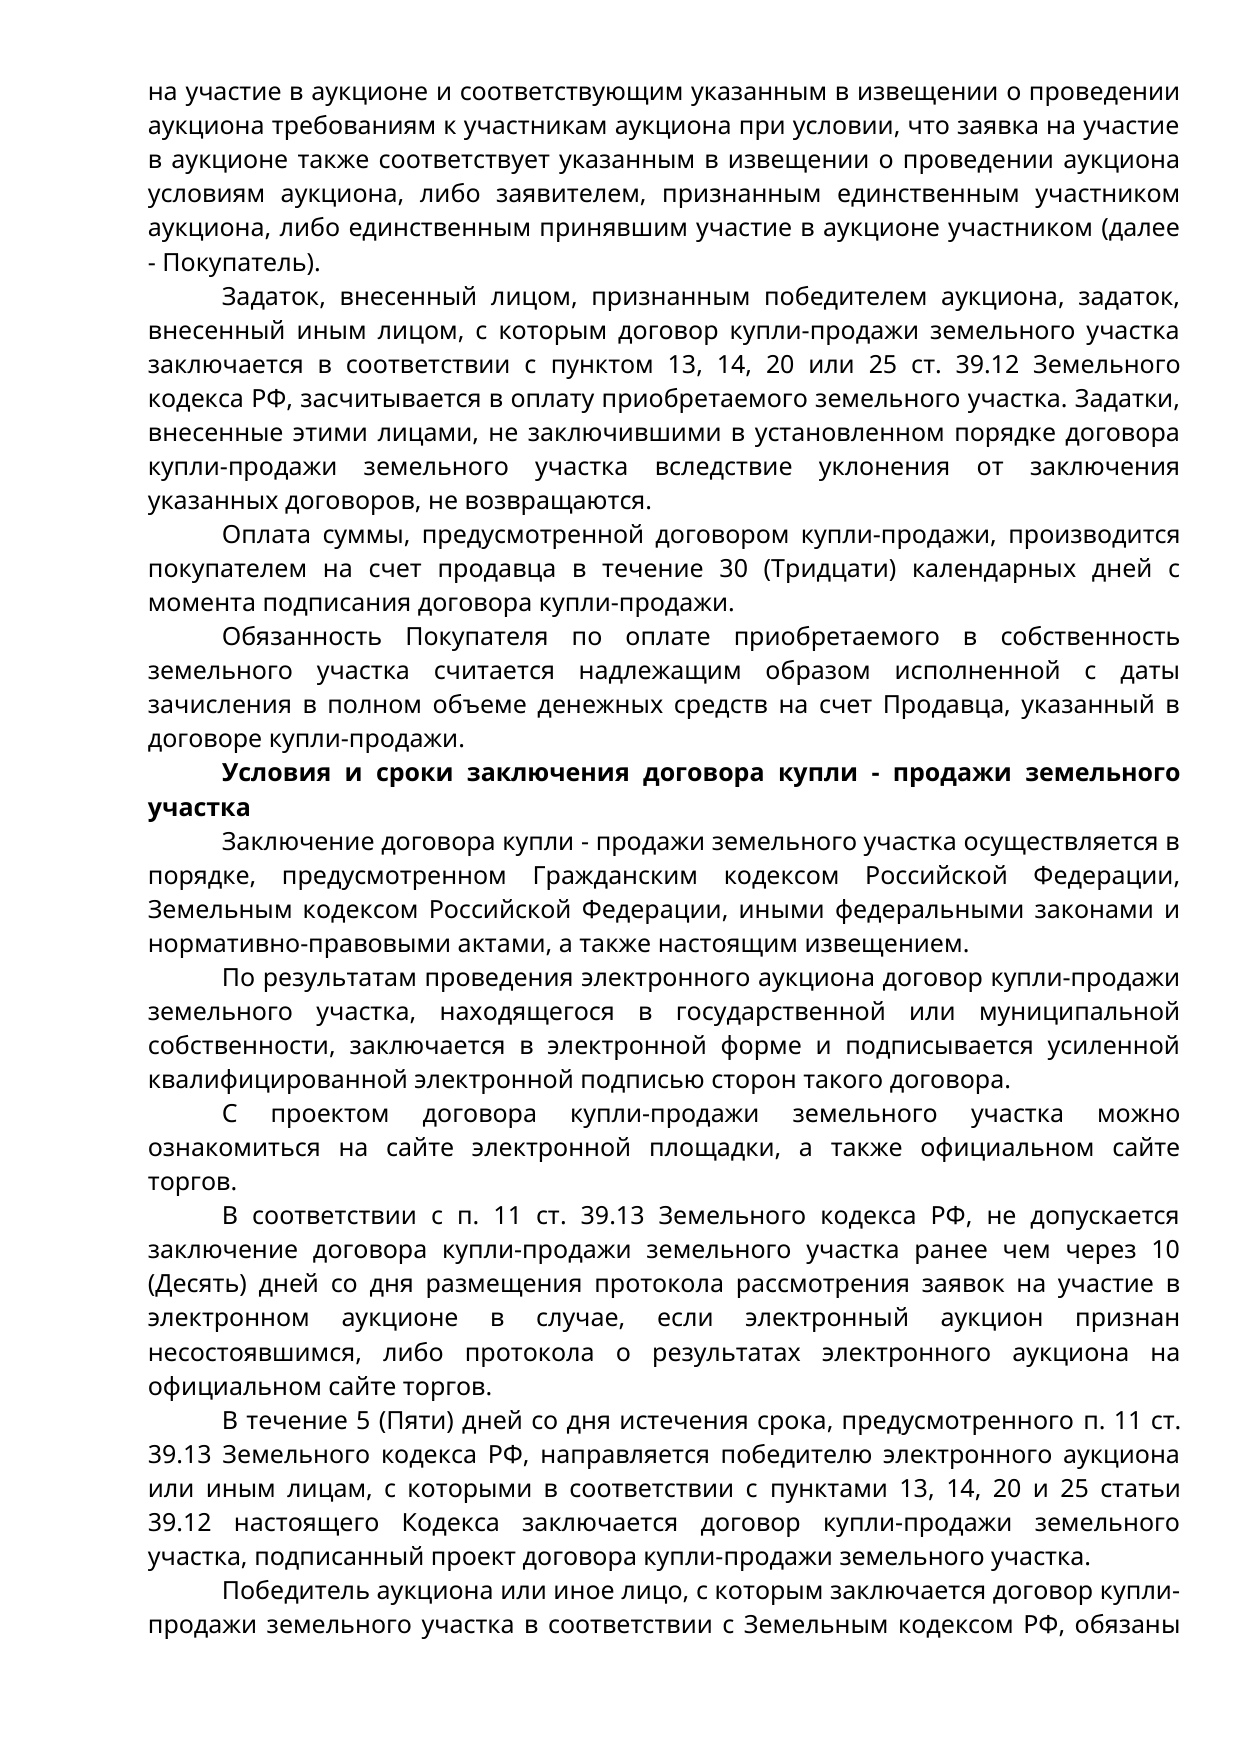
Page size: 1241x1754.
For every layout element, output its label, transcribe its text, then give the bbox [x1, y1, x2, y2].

text Задаток, внесенный лицом, признанным победителем аукциона, задаток, внесенный иным лицом, с которым договор купли-продажи земельного участка заключается в соответствии с пунктом 13, 14, 20 или 25 ст. 39.12 Земельного кодекса РФ, засчитывается в оплату приобретаемого земельного участка. Задатки, внесенные этими лицами, не заключившими в установленном порядке договора купли-продажи земельного участка вследствие уклонения от заключения указанных договоров, не возвращаются. [148, 278, 1181, 517]
text В течение 5 (Пяти) дней со дня истечения срока, предусмотренного п. 11 ст. 39.13 Земельного кодекса РФ, направляется победителю электронного аукциона или иным лицам, с которыми в соответствии с пунктами 13, 14, 20 и 25 статьи 39.12 настоящего Кодекса заключается договор купли-продажи земельного участка, подписанный проект договора купли-продажи земельного участка. [148, 1402, 1181, 1573]
text Заключение договора купли - продажи земельного участка осуществляется в порядке, предусмотренном Гражданским кодексом Российской Федерации, Земельным кодексом Российской Федерации, иными федеральными законами и нормативно-правовыми актами, а также настоящим извещением. [148, 823, 1181, 959]
text В соответствии с п. 11 ст. 39.13 Земельного кодекса РФ, не допускается заключение договора купли-продажи земельного участка ранее чем через 10 (Десять) дней со дня размещения протокола рассмотрения заявок на участие в электронном аукционе в случае, если электронный аукцион признан несостоявшимся, либо протокола о результатах электронного аукциона на официальном сайте торгов. [148, 1198, 1181, 1402]
text Условия и сроки заключения договора купли - продажи земельного участка [148, 755, 1181, 823]
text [148, 1573, 1181, 1641]
text С проектом договора купли-продажи земельного участка можно ознакомиться на сайте электронной площадки, а также официальном сайте торгов. [148, 1096, 1181, 1198]
text Обязанность Покупателя по оплате приобретаемого в собственность земельного участка считается надлежащим образом исполненной с даты зачисления в полном объеме денежных средств на счет Продавца, указанный в договоре купли-продажи. [148, 619, 1181, 755]
text Оплата суммы, предусмотренной договором купли-продажи, производится покупателем на счет продавца в течение 30 (Тридцати) календарных дней с момента подписания договора купли-продажи. [148, 517, 1181, 619]
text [148, 74, 1181, 278]
text По результатам проведения электронного аукциона договор купли-продажи земельного участка, находящегося в государственной или муниципальной собственности, заключается в электронной форме и подписывается усиленной квалифицированной электронной подписью сторон такого договора. [148, 959, 1181, 1096]
